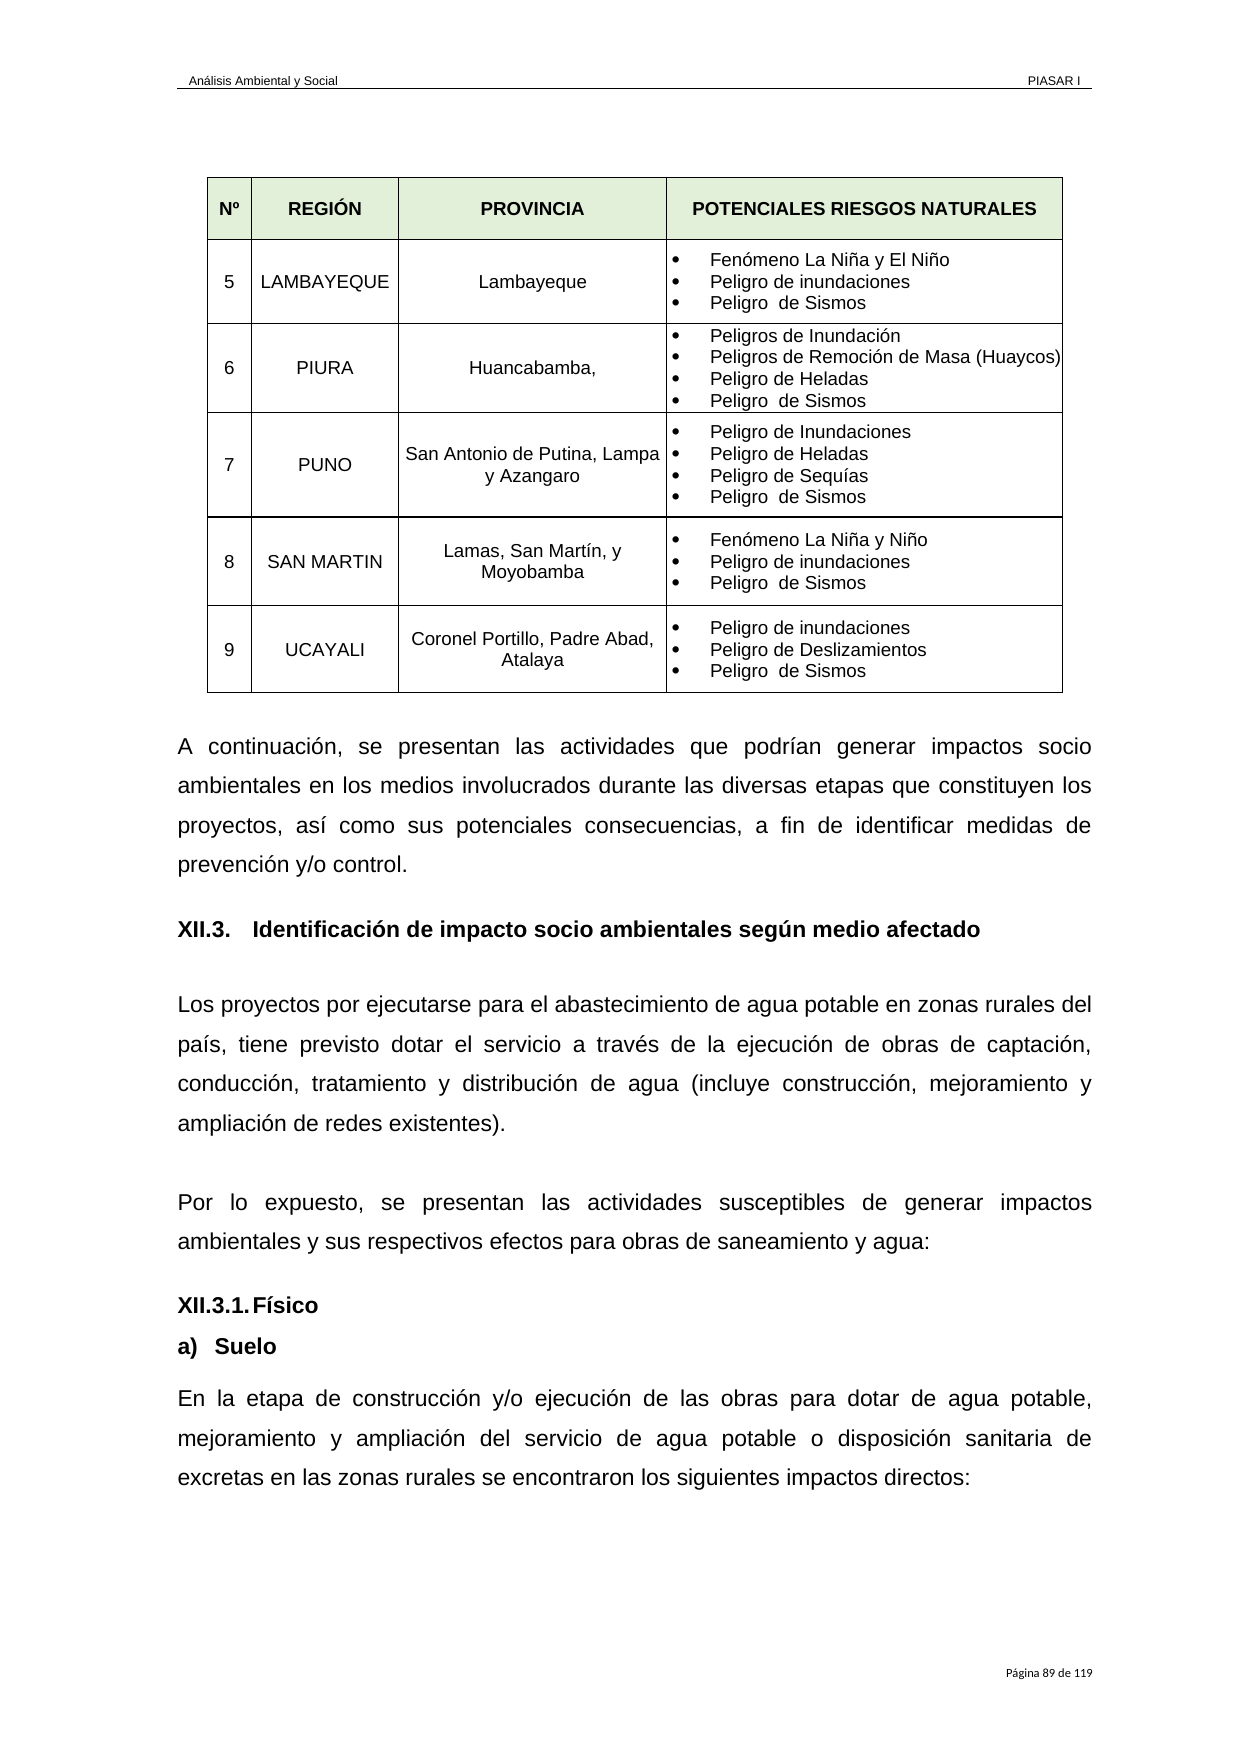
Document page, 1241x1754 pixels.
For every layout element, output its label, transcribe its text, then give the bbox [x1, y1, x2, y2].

table_cell 9 [208, 606, 251, 692]
table_cell Fenómeno La Niña y Niño Peligro de inundaciones Peligro de Sismos [667, 518, 1062, 605]
table_cell San Antonio de Putina, Lampa y Azangaro [399, 413, 666, 516]
text A continuación, se presentan las actividades que podrían generar impactos socio ambientales en los medios involucrados durante las diversas etapas que constituyen los proyectos, así como sus potenciales consecuencias, a fin de identificar medidas de prevención y/o control. [177, 733, 1092, 878]
list Suelo [177, 1333, 1092, 1360]
table_cell Peligros de Inundación Peligros de Remoción de Masa (Huaycos) Peligro de Heladas Peligro de Sismos [667, 324, 1062, 412]
table_cell Peligro de Inundaciones Peligro de Heladas Peligro de Sequías Peligro de Sismos [667, 413, 1062, 516]
table_cell Lamas, San Martín, y Moyobamba [399, 518, 666, 605]
table_cell 5 [208, 240, 251, 322]
table_header REGIÓN [252, 178, 398, 239]
table_cell PIURA [252, 324, 398, 412]
table_cell Huancabamba, [399, 324, 666, 412]
table_cell Lambayeque [399, 240, 666, 322]
table_cell SAN MARTIN [252, 518, 398, 605]
table_header POTENCIALES RIESGOS NATURALES [667, 178, 1062, 239]
table_cell 8 [208, 518, 251, 605]
subtitle Físico [177, 1292, 1092, 1319]
text En la etapa de construcción y/o ejecución de las obras para dotar de agua potable, mejoramiento y ampliación del servicio de agua potable o disposición sanitaria de excretas en las zonas rurales se encontraron los siguientes impactos directos: [177, 1385, 1092, 1491]
table_cell Fenómeno La Niña y El Niño Peligro de inundaciones Peligro de Sismos [667, 240, 1062, 322]
text Los proyectos por ejecutarse para el abastecimiento de agua potable en zonas rurales del país, tiene previsto dotar el servicio a través de la ejecución de obras de captación, conducción, tratamiento y distribución de agua (incluye construcción, mejoramiento y ampliación de redes existentes). [177, 991, 1092, 1136]
table_cell 7 [208, 413, 251, 516]
table_header Nº [208, 178, 251, 239]
table_header PROVINCIA [399, 178, 666, 239]
text Por lo expuesto, se presentan las actividades susceptibles de generar impactos ambientales y sus respectivos efectos para obras de saneamiento y agua: [177, 1188, 1092, 1254]
subtitle Identificación de impacto socio ambientales según medio afectado [177, 916, 1092, 942]
table_cell Coronel Portillo, Padre Abad, Atalaya [399, 606, 666, 692]
table_cell LAMBAYEQUE [252, 240, 398, 322]
table_cell PUNO [252, 413, 398, 516]
table_cell Peligro de inundaciones Peligro de Deslizamientos Peligro de Sismos [667, 606, 1062, 692]
table_cell 6 [208, 324, 251, 412]
table_cell UCAYALI [252, 606, 398, 692]
